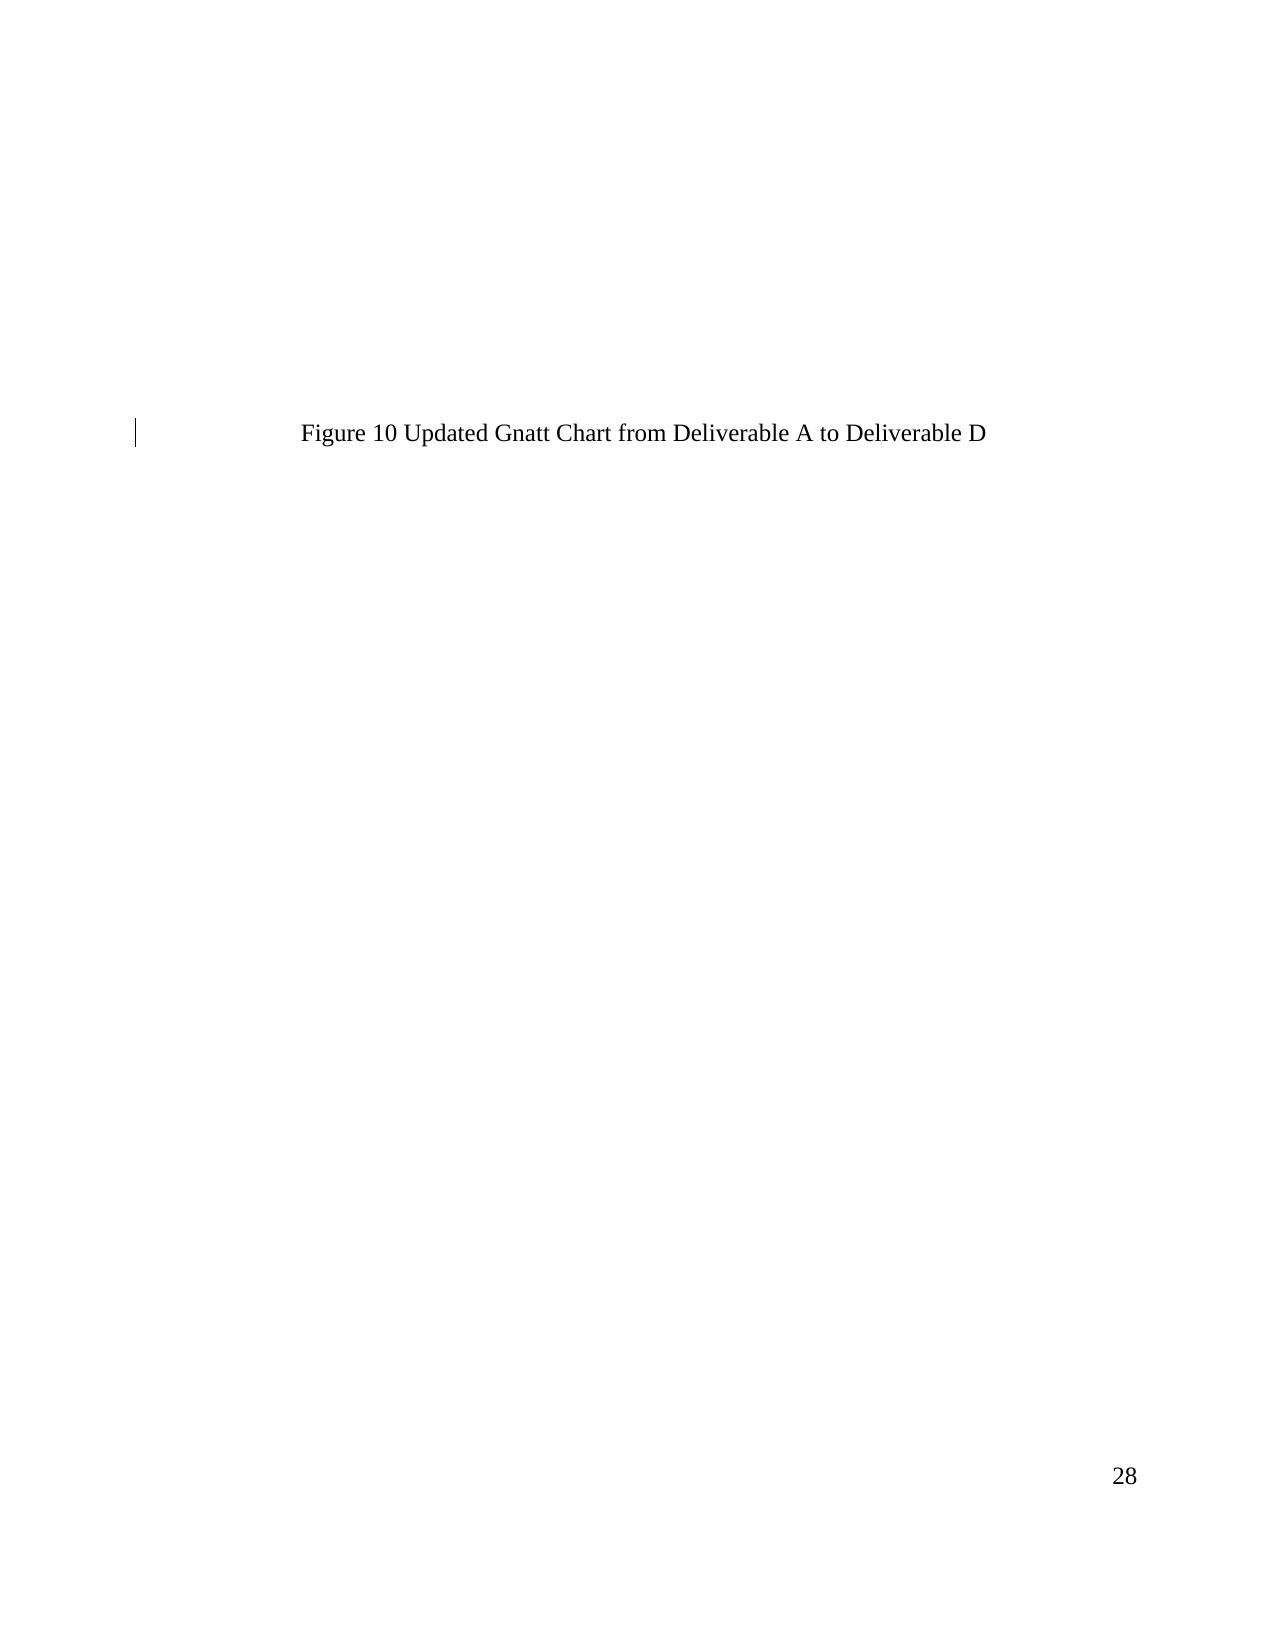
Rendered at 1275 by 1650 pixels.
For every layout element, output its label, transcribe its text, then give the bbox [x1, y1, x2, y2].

text Figure 10 Updated Gnatt Chart from Deliverable A to Deliverable D [150, 418, 1137, 447]
